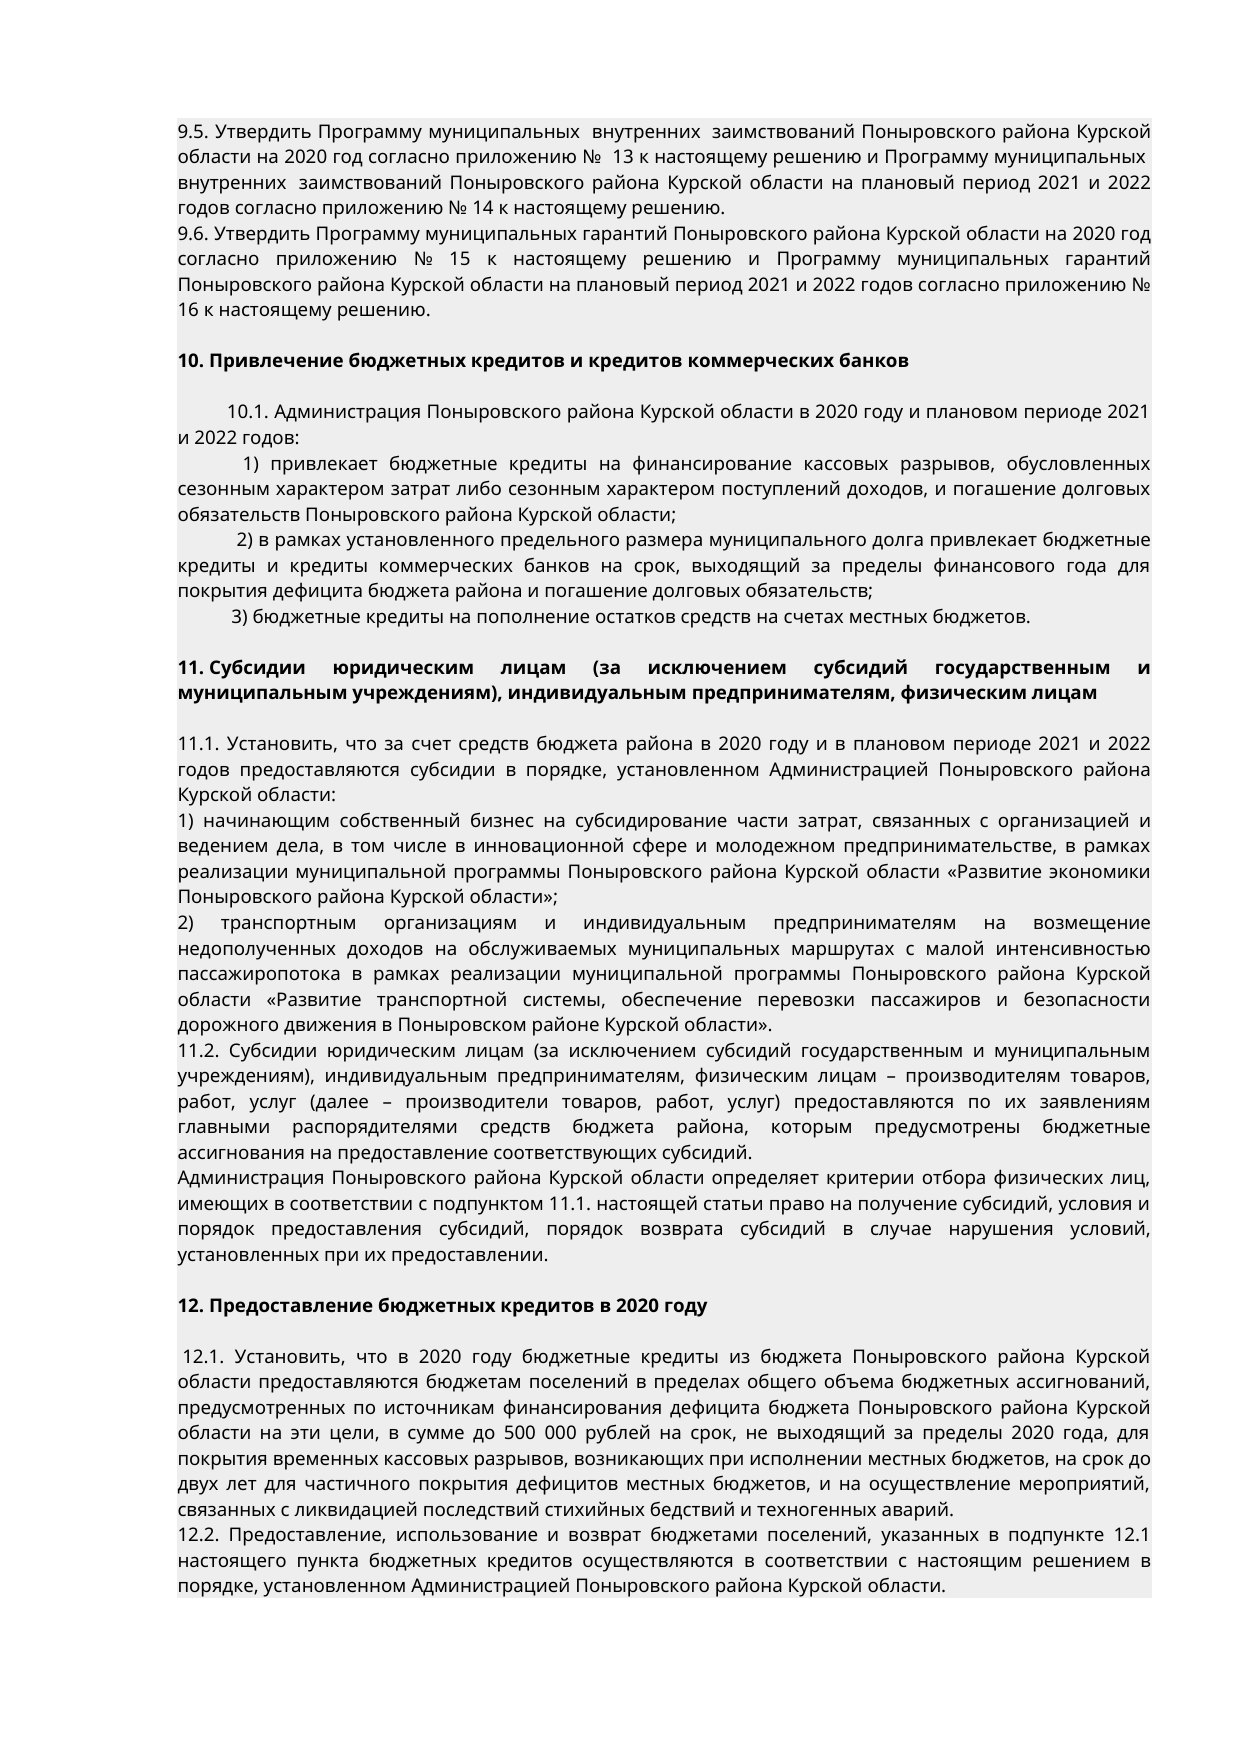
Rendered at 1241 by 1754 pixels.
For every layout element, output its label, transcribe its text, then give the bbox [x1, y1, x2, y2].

text 10.1. Администрация Поныровского района Курской области в 2020 году и плановом периоде 2021 и 2022 годов: [177, 399, 1152, 450]
text 12.1. Установить, что в 2020 году бюджетные кредиты из бюджета Поныровского района Курской области предоставляются бюджетам поселений в пределах общего объема бюджетных ассигнований, предусмотренных по источникам финансирования дефицита бюджета Поныровского района Курской области на эти цели, в сумме до 500 000 рублей на срок, не выходящий за пределы 2020 года, для покрытия временных кассовых разрывов, возникающих при исполнении местных бюджетов, на срок до двух лет для частичного покрытия дефицитов местных бюджетов, и на осуществление мероприятий, связанных с ликвидацией последствий стихийных бедствий и техногенных аварий. [177, 1343, 1152, 1522]
text 1) привлекает бюджетные кредиты на финансирование кассовых разрывов, обусловленных сезонным характером затрат либо сезонным характером поступлений доходов, и погашение долговых обязательств Поныровского района Курской области; [177, 450, 1152, 526]
text 12. Предоставление бюджетных кредитов в 2020 году [177, 1292, 1152, 1318]
text 11.1. Установить, что за счет средств бюджета района в 2020 году и в плановом периоде 2021 и 2022 годов предоставляются субсидии в порядке, установленном Администрацией Поныровского района Курской области: [177, 731, 1152, 807]
text 3) бюджетные кредиты на пополнение остатков средств на счетах местных бюджетов. [177, 603, 1152, 628]
text 12.2. Предоставление, использование и возврат бюджетами поселений, указанных в подпункте 12.1 настоящего пункта бюджетных кредитов осуществляются в соответствии с настоящим решением в порядке, установленном Администрацией Поныровского района Курской области. [177, 1522, 1152, 1598]
text 10. Привлечение бюджетных кредитов и кредитов коммерческих банков [177, 348, 1152, 373]
text 2) в рамках установленного предельного размера муниципального долга привлекает бюджетные кредиты и кредиты коммерческих банков на срок, выходящий за пределы финансового года для покрытия дефицита бюджета района и погашение долговых обязательств; [177, 526, 1152, 603]
text 9.6. Утвердить Программу муниципальных гарантий Поныровского района Курской области на 2020 год согласно приложению № 15 к настоящему решению и Программу муниципальных гарантий Поныровского района Курской области на плановый период 2021 и 2022 годов согласно приложению № 16 к настоящему решению. [177, 220, 1152, 322]
text 9.5. Утвердить Программу муниципальных внутренних заимствований Поныровского района Курской области на 2020 год согласно приложению № 13 к настоящему решению и Программу муниципальных внутренних заимствований Поныровского района Курской области на плановый период 2021 и 2022 годов согласно приложению № 14 к настоящему решению. [177, 118, 1152, 220]
text 11. Субсидии юридическим лицам (за исключением субсидий государственным и муниципальным учреждениям), индивидуальным предпринимателям, физическим лицам [177, 654, 1152, 705]
text Администрация Поныровского района Курской области определяет критерии отбора физических лиц, имеющих в соответствии с подпунктом 11.1. настоящей статьи право на получение субсидий, условия и порядок предоставления субсидий, порядок возврата субсидий в случае нарушения условий, установленных при их предоставлении. [177, 1164, 1152, 1267]
text 11.2. Субсидии юридическим лицам (за исключением субсидий государственным и муниципальным учреждениям), индивидуальным предпринимателям, физическим лицам – производителям товаров, работ, услуг (далее – производители товаров, работ, услуг) предоставляются по их заявлениям главными распорядителями средств бюджета района, которым предусмотрены бюджетные ассигнования на предоставление соответствующих субсидий. [177, 1037, 1152, 1164]
text 2) транспортным организациям и индивидуальным предпринимателям на возмещение недополученных доходов на обслуживаемых муниципальных маршрутах с малой интенсивностью пассажиропотока в рамках реализации муниципальной программы Поныровского района Курской области «Развитие транспортной системы, обеспечение перевозки пассажиров и безопасности дорожного движения в Поныровском районе Курской области». [177, 909, 1152, 1037]
text 1) начинающим собственный бизнес на субсидирование части затрат, связанных с организацией и ведением дела, в том числе в инновационной сфере и молодежном предпринимательстве, в рамках реализации муниципальной программы Поныровского района Курской области «Развитие экономики Поныровского района Курской области»; [177, 807, 1152, 909]
